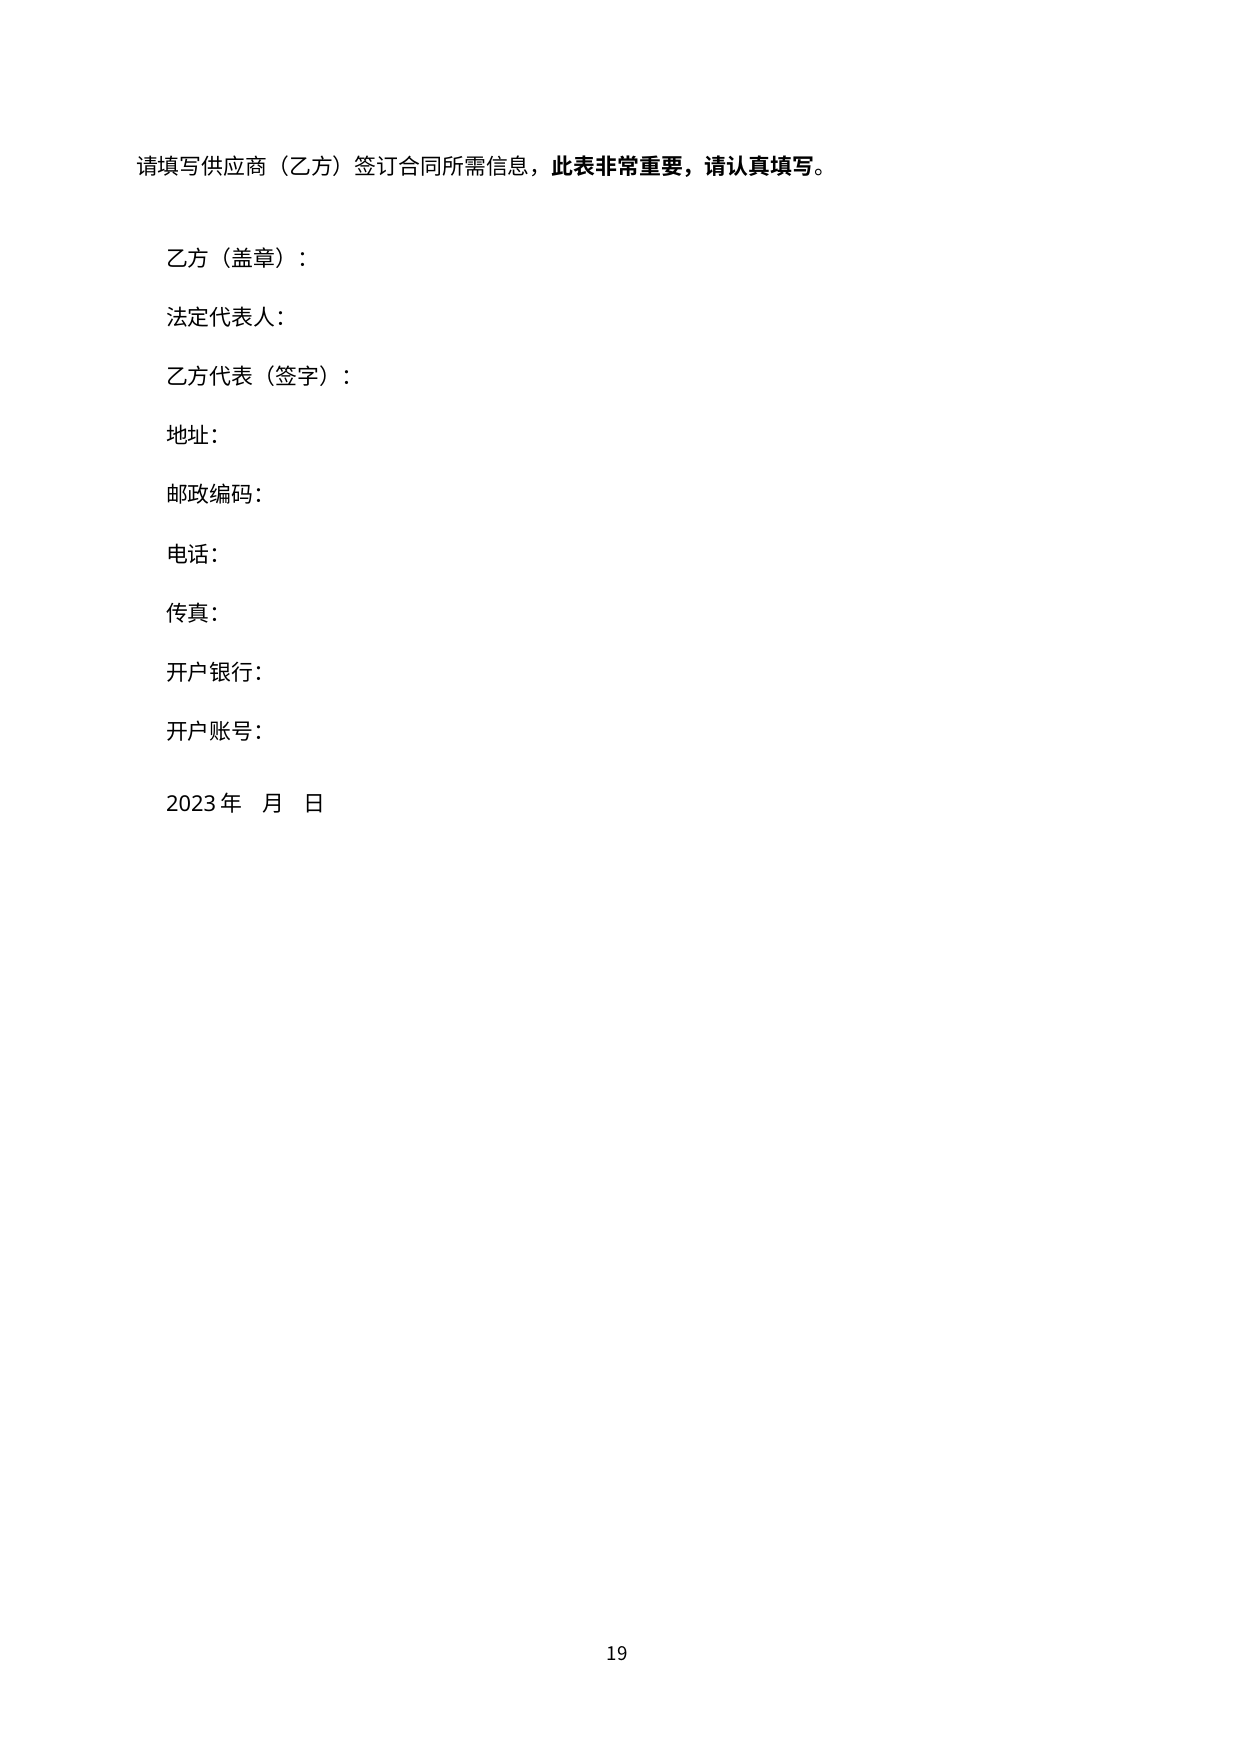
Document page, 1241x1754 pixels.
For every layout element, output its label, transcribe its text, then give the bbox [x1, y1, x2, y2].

text 请填写供应商（乙方）签订合同所需信息，此表非常重要，请认真填写。 [136, 149, 1104, 180]
table_cell 法定代表人： [155, 300, 1072, 359]
table_cell 邮政编码： [155, 477, 1072, 536]
table_cell 乙方代表（签字）： [155, 359, 1072, 418]
table_cell 传真： [155, 595, 1072, 654]
table_header 乙方（盖章）： [155, 241, 1072, 300]
table_cell 开户银行： [155, 654, 1072, 713]
table_cell 开户账号： [155, 713, 1072, 772]
table_cell 2023年 月 日 [155, 773, 1072, 831]
table_cell 地址： [155, 418, 1072, 477]
table_cell 电话： [155, 536, 1072, 595]
